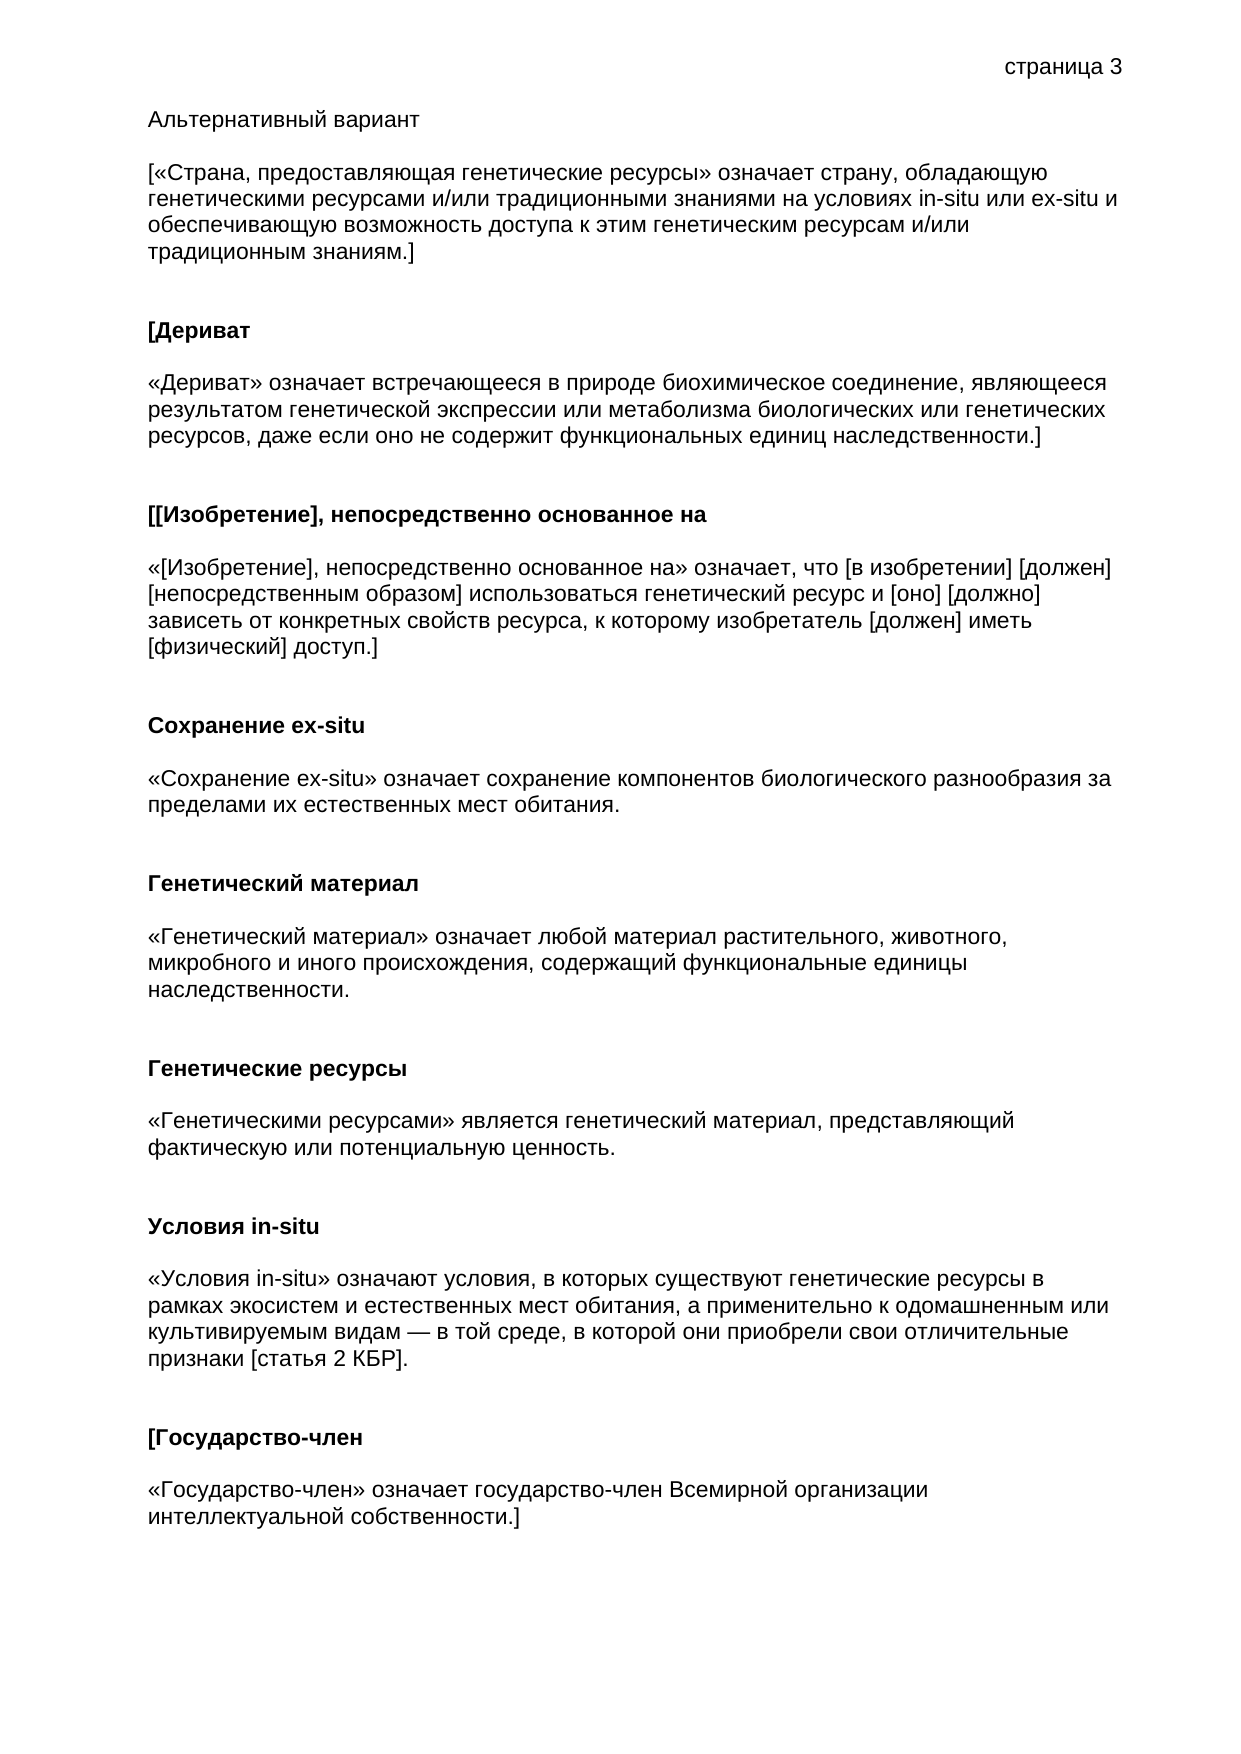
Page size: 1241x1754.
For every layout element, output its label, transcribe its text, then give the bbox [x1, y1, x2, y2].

text «Сохранение ex-situ» означает сохранение компонентов биологического разнообразия за пределами их естественных мест обитания. [148, 765, 1122, 817]
text «Условия in-situ» означают условия, в которых существуют генетические ресурсы в рамках экосистем и естественных мест обитания, а применительно к одомашненным или культивируемым видам — в той среде, в которой они приобрели свои отличительные признаки [статья 2 КБР]. [148, 1265, 1122, 1371]
text Генетический материал [148, 870, 1122, 896]
text Условия in-situ [148, 1213, 1122, 1239]
text Альтернативный вариант [148, 106, 1122, 132]
text «[Изобретение], непосредственно основанное на» означает, что [в изобретении] [должен] [непосредственным образом] использоваться генетический ресурс и [оно] [должно] зависеть от конкретных свойств ресурса, к которому изобретатель [должен] иметь [физический] доступ.] [148, 554, 1122, 659]
text [«Страна, предоставляющая генетические ресурсы» означает страну, обладающую генетическими ресурсами и/или традиционными знаниями на условиях in-situ или ex-situ и обеспечивающую возможность доступа к этим генетическим ресурсам и/или традиционным знаниям.] [148, 158, 1122, 264]
text Сохранение ex-situ [148, 712, 1122, 738]
text «Генетическими ресурсами» является генетический материал, представляющий фактическую или потенциальную ценность. [148, 1107, 1122, 1160]
text «Генетический материал» означает любой материал растительного, животного, микробного и иного происхождения, содержащий функциональные единицы наследственности. [148, 923, 1122, 1002]
text [Государство-член [148, 1423, 1122, 1450]
text Генетические ресурсы [148, 1054, 1122, 1081]
text [Дериват [148, 317, 1122, 343]
text [[Изобретение], непосредственно основанное на [148, 501, 1122, 527]
text «Государство-член» означает государство-член Всемирной организации интеллектуальной собственности.] [148, 1476, 1122, 1529]
text «Дериват» означает встречающееся в природе биохимическое соединение, являющееся результатом генетической экспрессии или метаболизма биологических или генетических ресурсов, даже если оно не содержит функциональных единиц наследственности.] [148, 369, 1122, 448]
